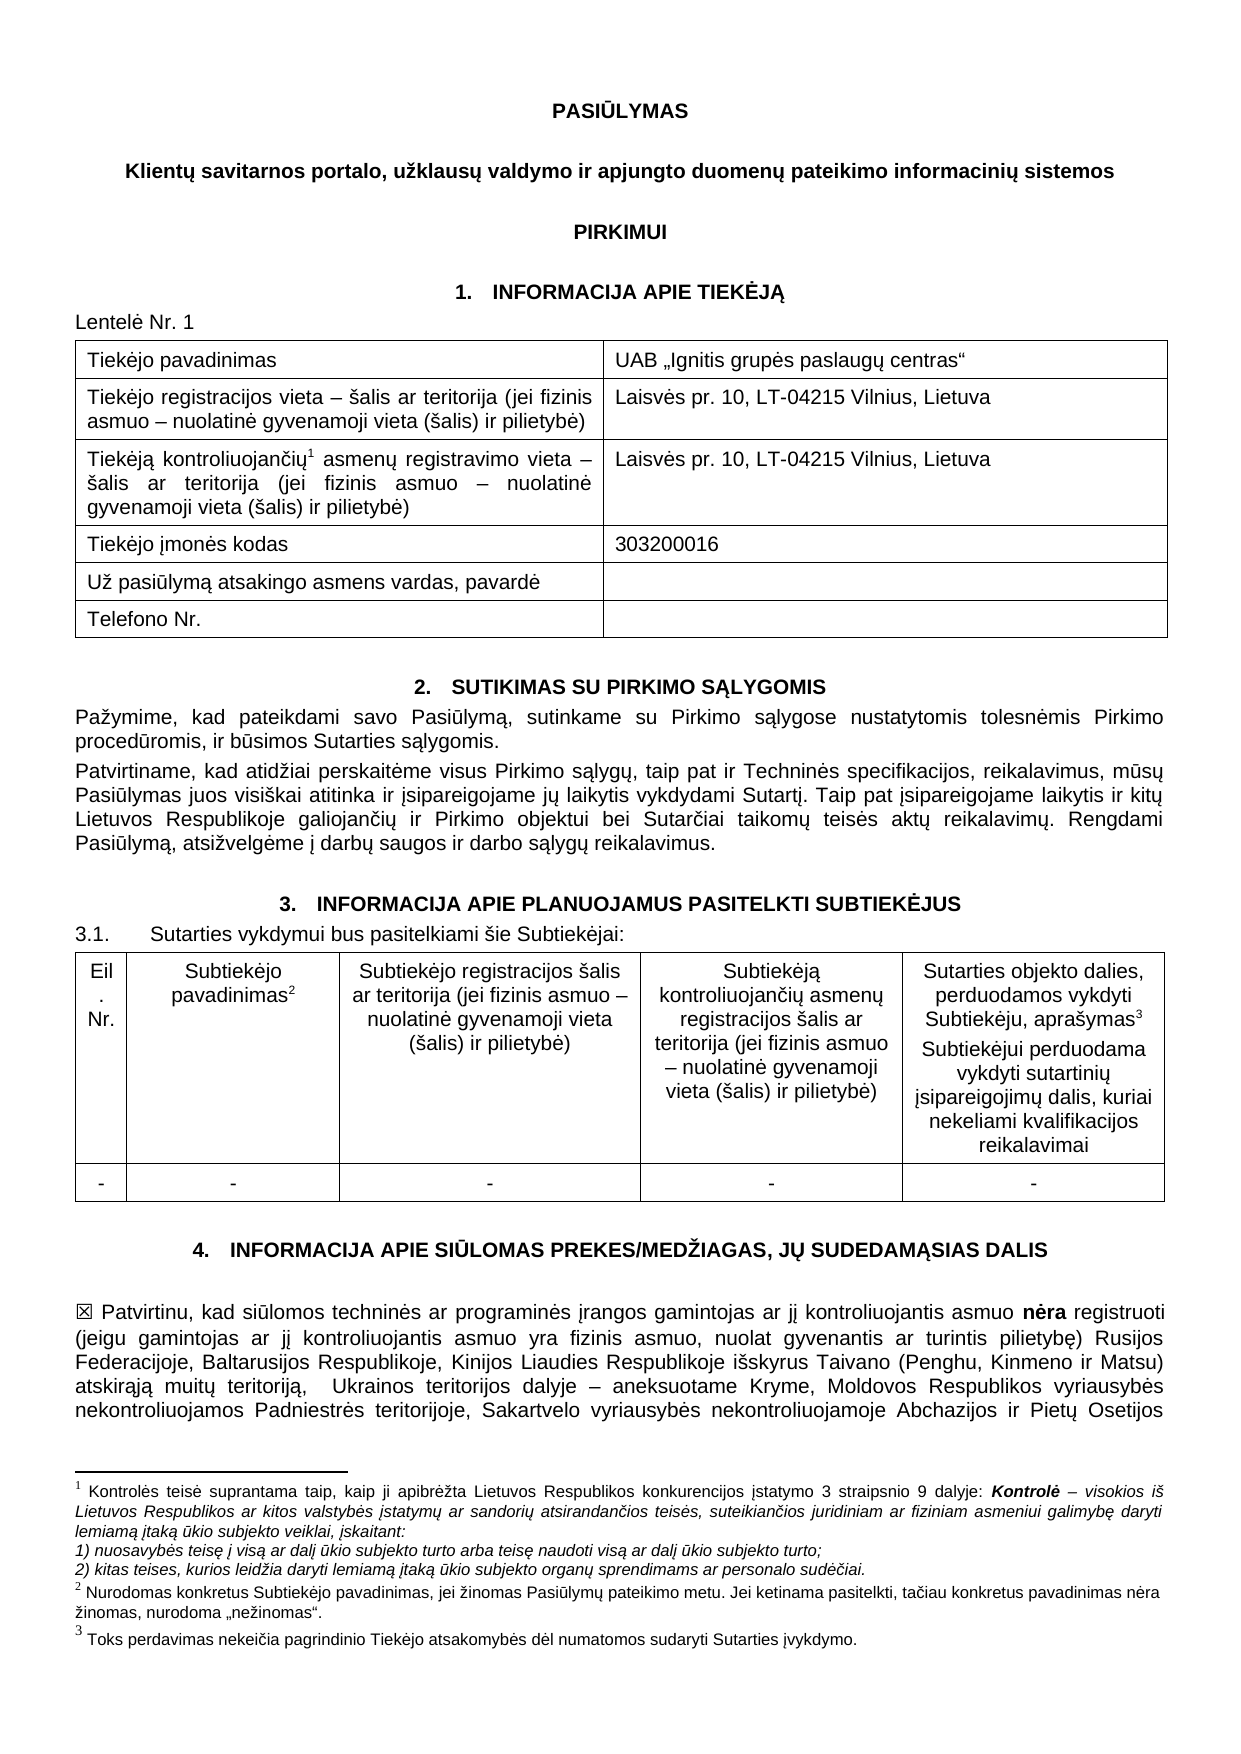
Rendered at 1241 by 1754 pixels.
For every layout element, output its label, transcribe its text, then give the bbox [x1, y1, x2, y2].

table_cell - [641, 1164, 902, 1201]
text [75, 1297, 1165, 1421]
subtitle SUTIKIMAS SU PIRKIMO SĄLYGOMIS [75, 675, 1165, 699]
subtitle INFORMACIJA APIE PLANUOJAMUS PASITELKTI SUBTIEKĖJUS [75, 891, 1165, 915]
text Patvirtiname, kad atidžiai perskaitėme visus Pirkimo sąlygų, taip pat ir Techninės specifikacijos, reikalavimus, mūsų Pasiūlymas juos visiškai atitinka ir įsipareigojame jų laikytis vykdydami Sutartį. Taip pat įsipareigojame laikytis ir kitų Lietuvos Respublikoje galiojančių ir Pirkimo objektui bei Sutarčiai taikomų teisės aktų reikalavimų. Rengdami Pasiūlymą, atsižvelgėme į darbų saugos ir darbo sąlygų reikalavimus. [75, 759, 1165, 855]
table_cell - [340, 1164, 640, 1201]
subtitle PASIŪLYMAS [75, 99, 1165, 123]
subtitle INFORMACIJA APIE SIŪLOMAS PREKES/MEDŽIAGAS, JŲ SUDEDAMĄSIAS DALIS [75, 1238, 1165, 1262]
text Pažymime, kad pateikdami savo Pasiūlymą, sutinkame su Pirkimo sąlygose nustatytomis tolesnėmis Pirkimo procedūromis, ir būsimos Sutarties sąlygomis. [75, 705, 1165, 753]
table_cell 303200016 [604, 526, 1167, 562]
table_header Subtiekėją kontroliuojančių asmenų registracijos šalis ar teritorija (jei fizinis asmuo – nuolatinė gyvenamoji vieta (šalis) ir pilietybė) [641, 953, 902, 1163]
table_cell [604, 601, 1167, 637]
table_cell Tiekėjo registracijos vieta – šalis ar teritorija (jei fizinis asmuo – nuolatinė gyvenamoji vieta (šalis) ir pilietybė) [76, 379, 603, 439]
table_header UAB „Ignitis grupės paslaugų centras“ [604, 341, 1167, 378]
table_header Eil. Nr. [76, 953, 126, 1163]
table_header Subtiekėjo registracijos šalis ar teritorija (jei fizinis asmuo – nuolatinė gyvenamoji vieta (šalis) ir pilietybė) [340, 953, 640, 1163]
table_cell Tiekėjo įmonės kodas [76, 526, 603, 562]
table_cell - [903, 1164, 1164, 1201]
table_header Subtiekėjo pavadinimas [127, 953, 339, 1163]
subtitle Klientų savitarnos portalo, užklausų valdymo ir apjungto duomenų pateikimo informacinių sistemos [75, 159, 1165, 183]
table_cell Laisvės pr. 10, LT-04215 Vilnius, Lietuva [604, 440, 1167, 525]
table_cell - [76, 1164, 126, 1201]
subtitle INFORMACIJA APIE TIEKĖJĄ [75, 280, 1165, 304]
table_cell - [127, 1164, 339, 1201]
table_header Sutarties objekto dalies, perduodamos vykdyti Subtiekėju, aprašymas Subtiekėjui perduodama vykdyti sutartinių įsipareigojimų dalis, kuriai nekeliami kvalifikacijos reikalavimai [903, 953, 1164, 1163]
list Sutarties vykdymui bus pasitelkiami šie Subtiekėjai: [75, 922, 1165, 946]
text Lentelė Nr. 1 [75, 310, 1165, 334]
table_header Tiekėjo pavadinimas [76, 341, 603, 378]
table_cell Laisvės pr. 10, LT-04215 Vilnius, Lietuva [604, 379, 1167, 439]
table_cell [604, 563, 1167, 600]
table_cell Telefono Nr. [76, 601, 603, 637]
table_cell Už pasiūlymą atsakingo asmens vardas, pavardė [76, 563, 603, 600]
table_cell Tiekėją kontroliuojančių asmenų registravimo vieta – šalis ar teritorija (jei fizinis asmuo – nuolatinė gyvenamoji vieta (šalis) ir pilietybė) [76, 440, 603, 525]
subtitle PIRKIMUI [75, 219, 1165, 243]
